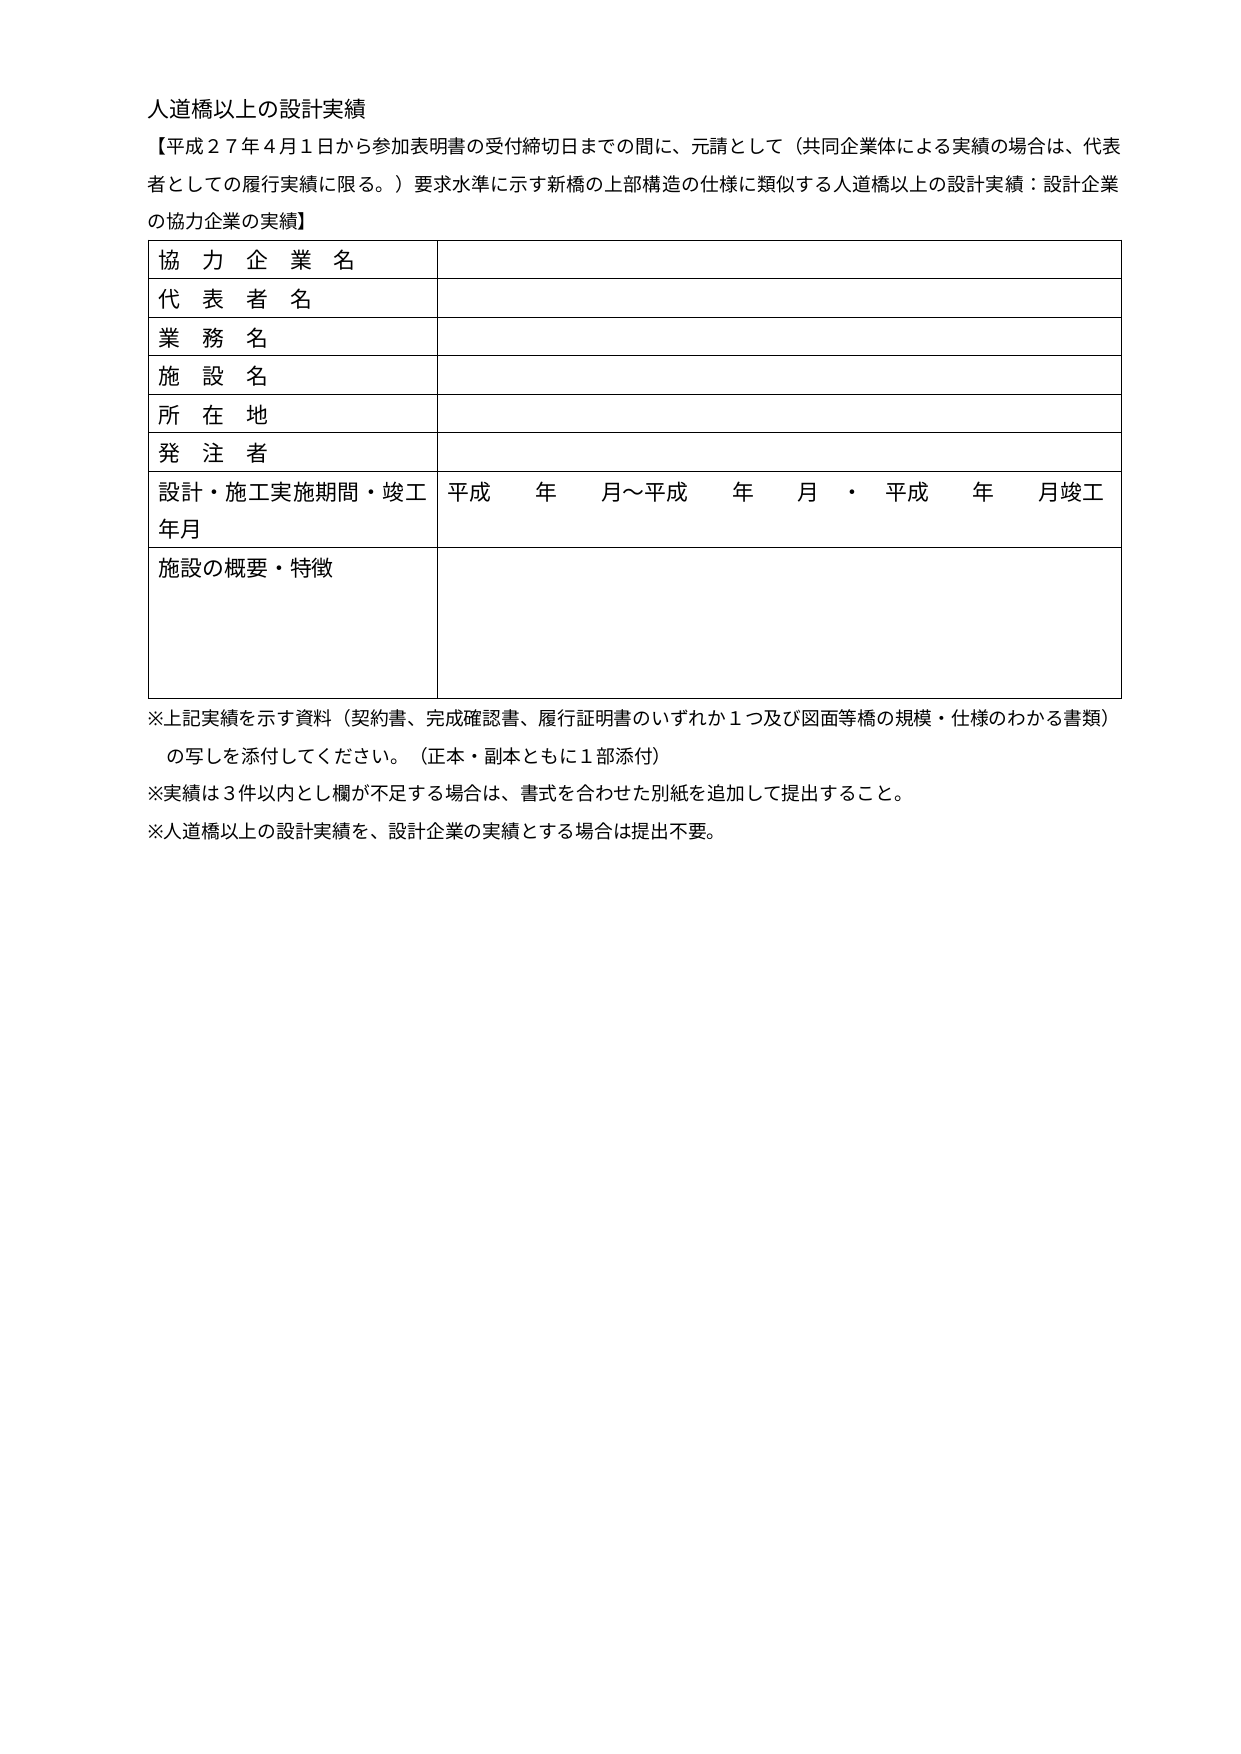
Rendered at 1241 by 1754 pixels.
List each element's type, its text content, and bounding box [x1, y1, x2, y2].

table_cell 所 在 地 [149, 395, 437, 432]
text ※実績は３件以内とし欄が不足する場合は、書式を合わせた別紙を追加して提出すること。 [148, 774, 1122, 811]
table_cell 業 務 名 [149, 318, 437, 355]
text 人道橋以上の設計実績 [148, 89, 1122, 127]
table_cell 設計・施工実施期間・竣工年月 [149, 472, 437, 547]
table_cell [438, 433, 1121, 471]
table_cell 施 設 名 [149, 356, 437, 394]
table_header [438, 241, 1121, 278]
table_cell 平成 年 月～平成 年 月 ・ 平成 年 月竣工 [438, 472, 1121, 547]
text ※人道橋以上の設計実績を、設計企業の実績とする場合は提出不要。 [148, 811, 1122, 849]
text 【平成２７年４月１日から参加表明書の受付締切日までの間に、元請として（共同企業体による実績の場合は、代表者としての履行実績に限る。）要求水準に示す新橋の上部構造の仕様に類似する人道橋以上の設計実績：設計企業の協力企業の実績】 [148, 127, 1122, 239]
table_cell [438, 279, 1121, 317]
table_cell 施設の概要・特徴 [149, 548, 437, 698]
table_cell 代 表 者 名 [149, 279, 437, 317]
table_cell [438, 356, 1121, 394]
table_cell 発 注 者 [149, 433, 437, 471]
table_cell [438, 395, 1121, 432]
table_cell [438, 548, 1121, 698]
table_header 協 力 企 業 名 [149, 241, 437, 278]
text ※上記実績を示す資料（契約書、完成確認書、履行証明書のいずれか１つ及び図面等橋の規模・仕様のわかる書類）の写しを添付してください。（正本・副本ともに１部添付） [148, 699, 1122, 774]
table_cell [438, 318, 1121, 355]
